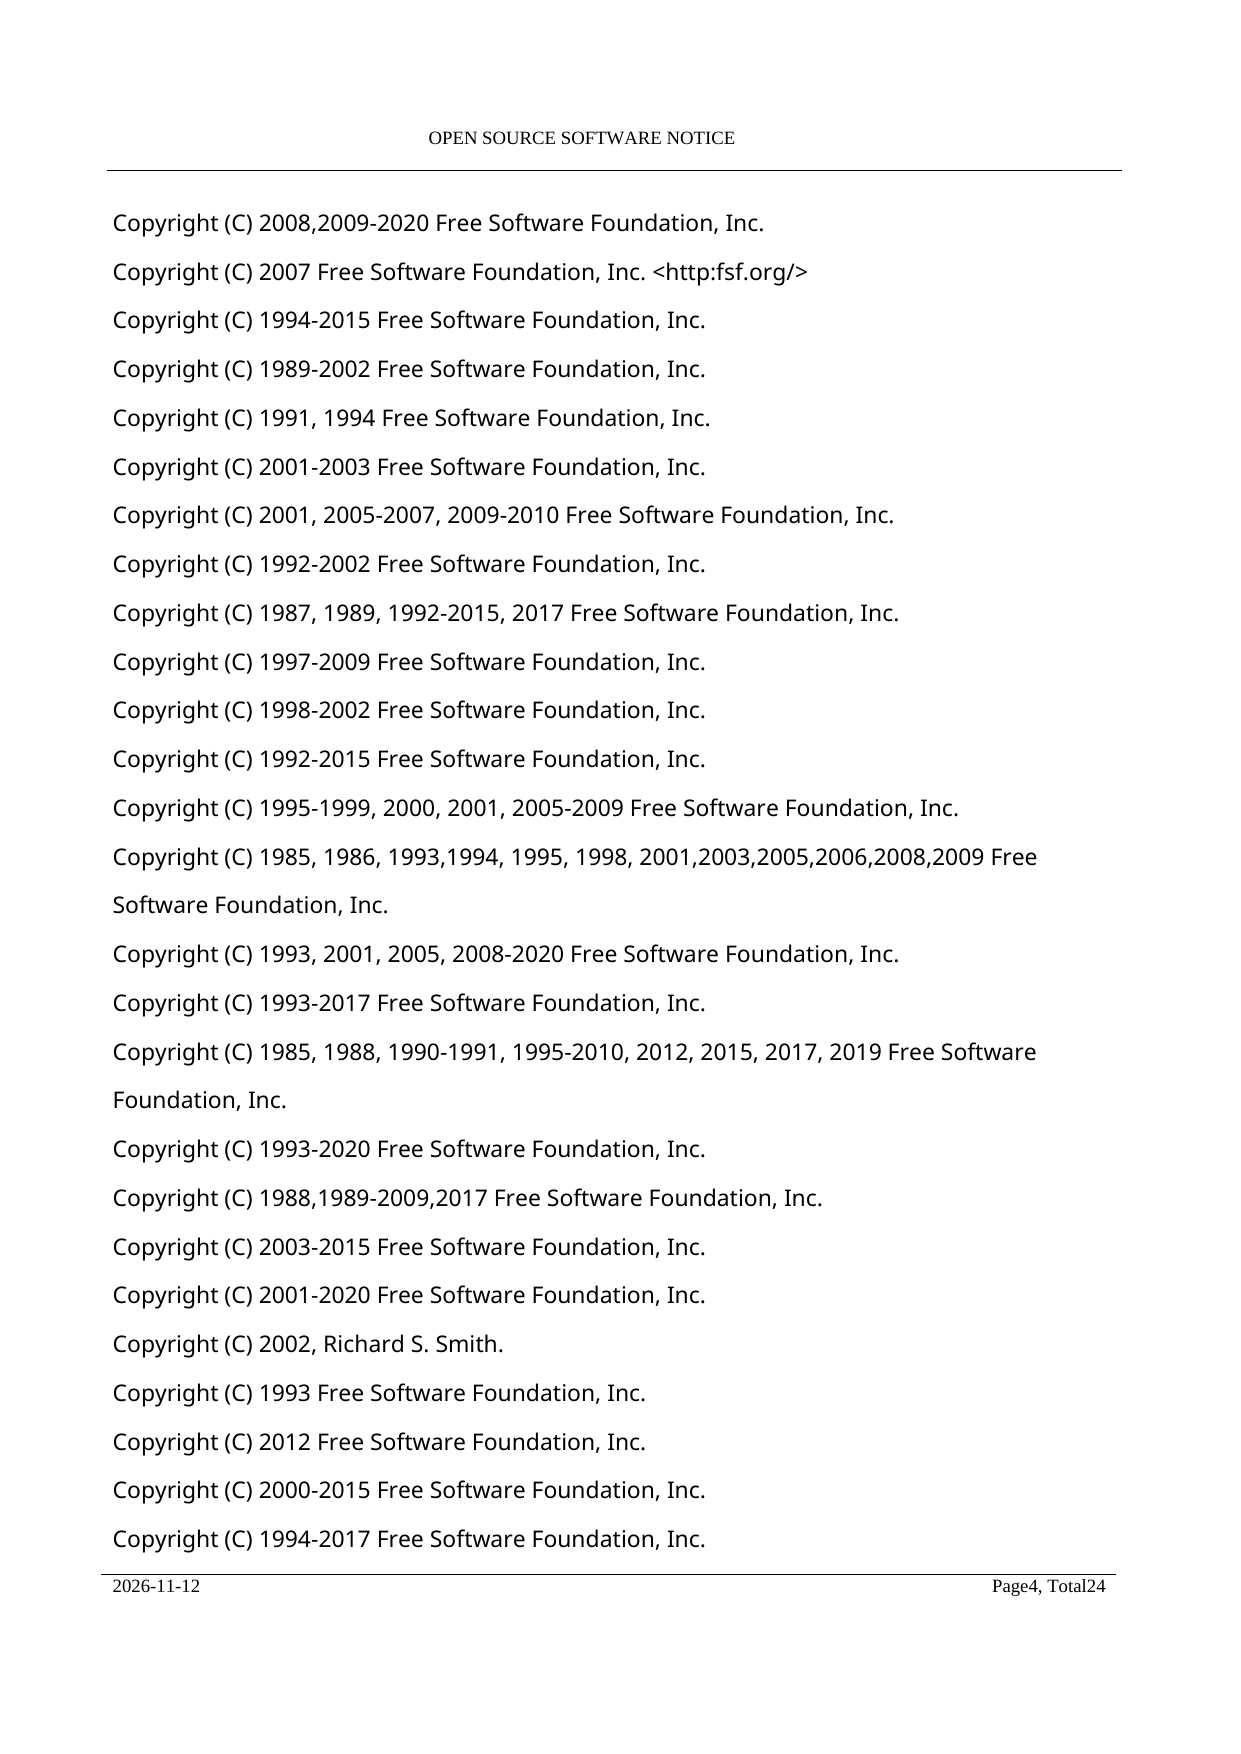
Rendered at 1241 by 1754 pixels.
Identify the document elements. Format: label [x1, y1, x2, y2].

text [112, 206, 1128, 1555]
